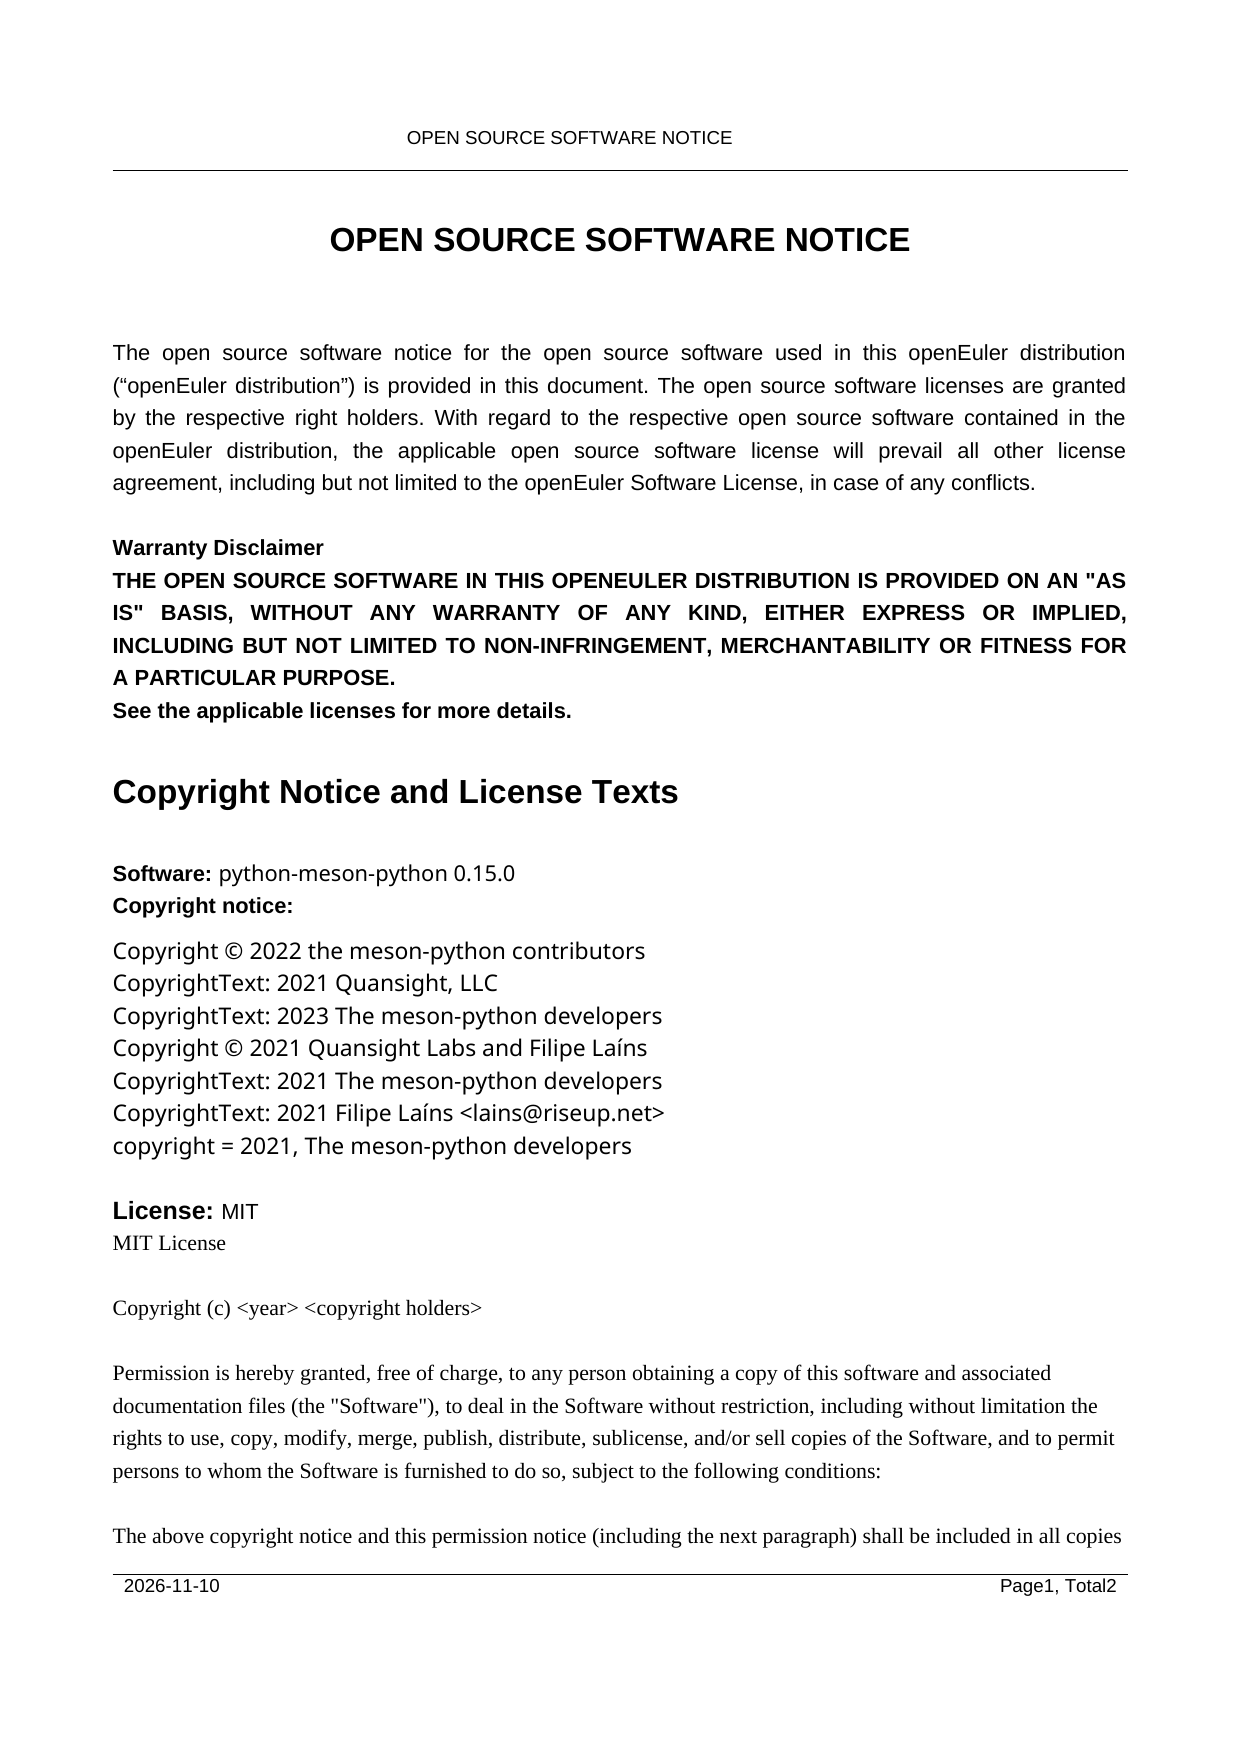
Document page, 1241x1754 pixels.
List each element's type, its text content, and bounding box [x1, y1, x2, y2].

text License: MIT [112, 1194, 1128, 1226]
text Copyright Notice and License Texts [112, 759, 1128, 824]
text Copyright notice: [112, 889, 1128, 921]
text Copyright © 2022 the meson-python contributors CopyrightText: 2021 Quansight, LLC CopyrightText: 2023 The meson-python developers Copyright © 2021 Quansight Labs and Filipe Laíns CopyrightText: 2021 The meson-python developers CopyrightText: 2021 Filipe Laíns <lains@riseup.net> copyright = 2021, The meson-python developers [112, 934, 1128, 1194]
text The open source software notice for the open source software used in this openEuler distribution (“openEuler distribution”) is provided in this document. The open source software licenses are granted by the respective right holders. With regard to the respective open source software contained in the openEuler distribution, the applicable open source software license will prevail all other license agreement, including but not limited to the openEuler Software License, in case of any conflicts. [112, 336, 1128, 499]
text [112, 1226, 1128, 1551]
title Software: python-meson-python 0.15.0 [112, 856, 1128, 889]
text Warranty Disclaimer [112, 531, 1128, 564]
text THE OPEN SOURCE SOFTWARE IN THIS OPENEULER DISTRIBUTION IS PROVIDED ON AN "AS IS" BASIS, WITHOUT ANY WARRANTY OF ANY KIND, EITHER EXPRESS OR IMPLIED, INCLUDING BUT NOT LIMITED TO NON-INFRINGEMENT, MERCHANTABILITY OR FITNESS FOR A PARTICULAR PURPOSE. See the applicable licenses for more details. [112, 564, 1128, 726]
text OPEN SOURCE SOFTWARE NOTICE [112, 206, 1128, 271]
